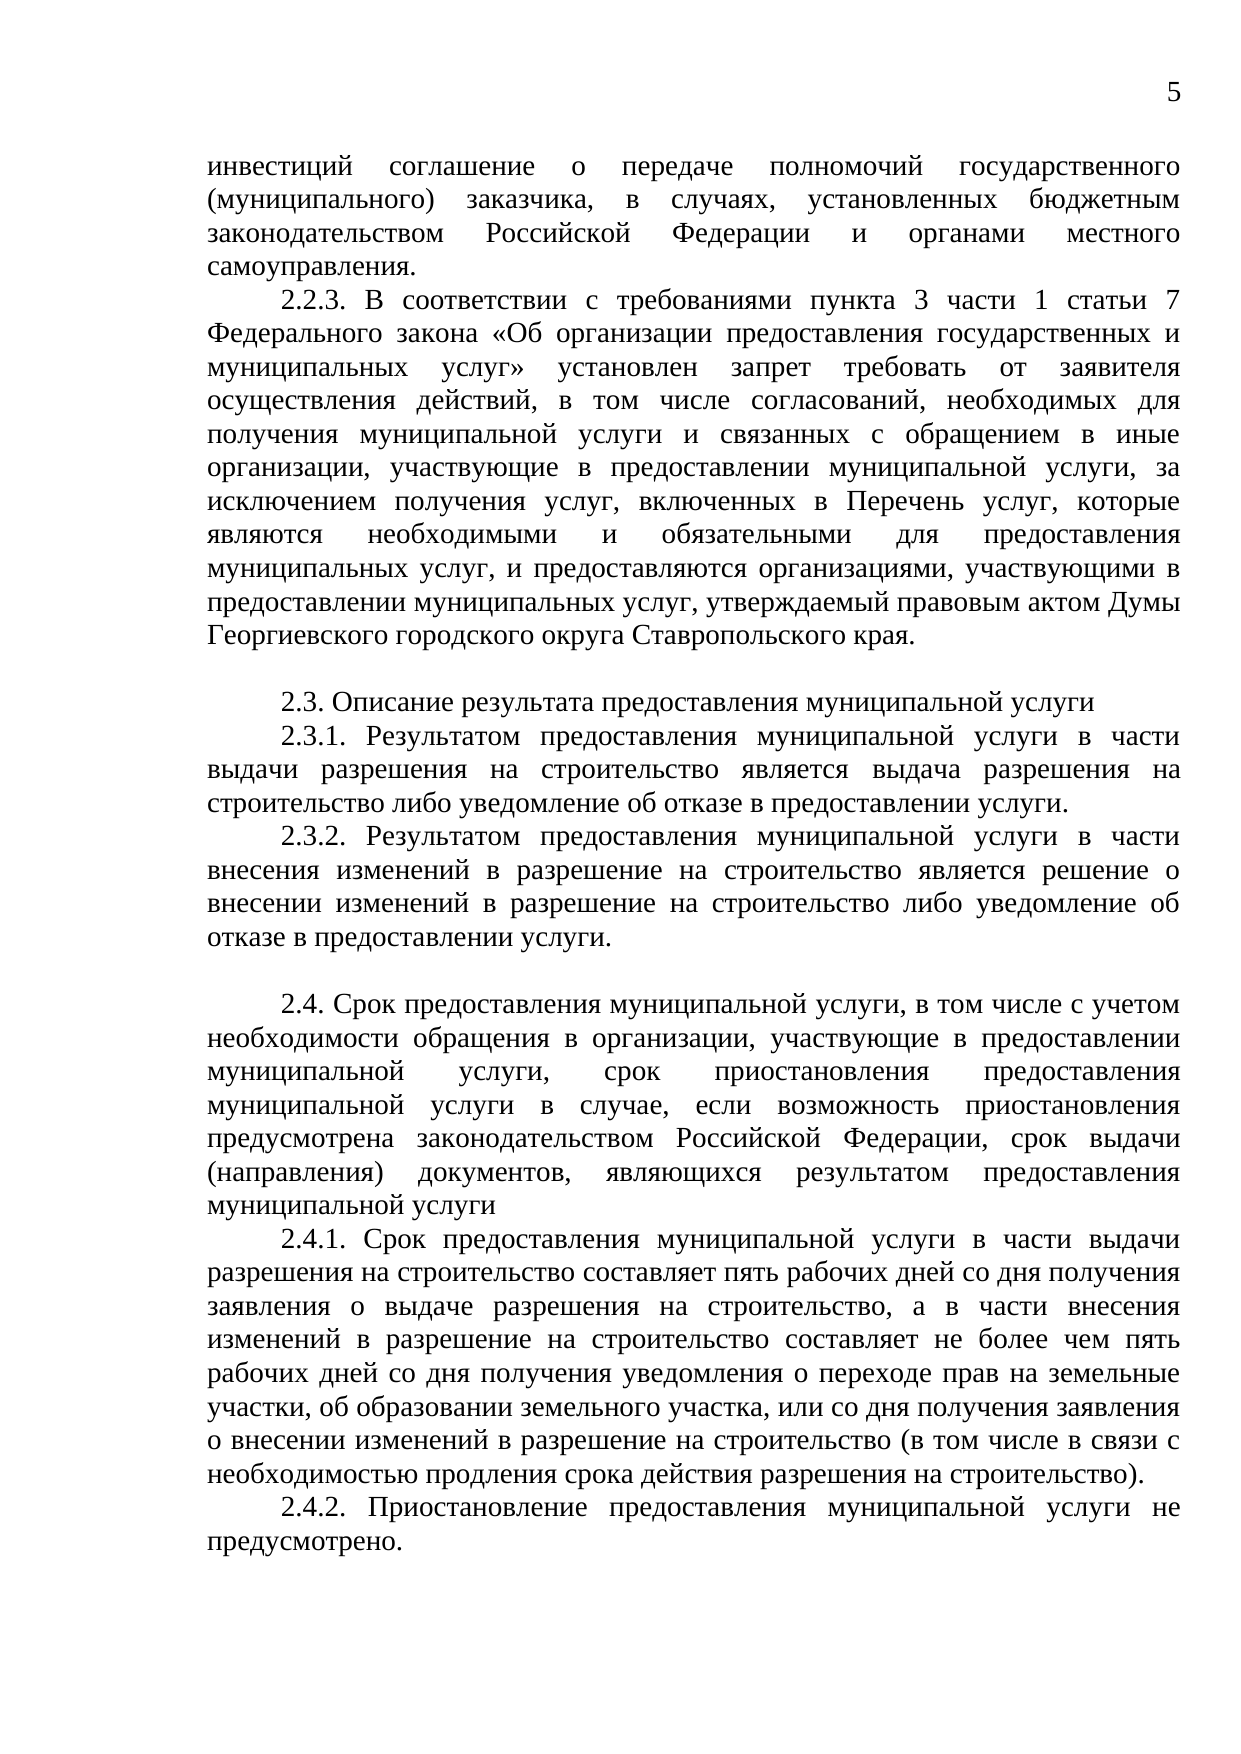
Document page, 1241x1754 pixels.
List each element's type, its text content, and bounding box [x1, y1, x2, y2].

text 2.4. Срок предоставления муниципальной услуги, в том числе с учетом необходимости обращения в организации, участвующие в предоставлении муниципальной услуги, срок приостановления предоставления муниципальной услуги в случае, если возможность приостановления предусмотрена законодательством Российской Федерации, срок выдачи (направления) документов, являющихся результатом предоставления муниципальной услуги [207, 986, 1181, 1221]
text 2.2.3. В соответствии с требованиями пункта 3 части 1 статьи 7 Федерального закона «Об организации предоставления государственных и муниципальных услуг» установлен запрет требовать от заявителя осуществления действий, в том числе согласований, необходимых для получения муниципальной услуги и связанных с обращением в иные организации, участвующие в предоставлении муниципальной услуги, за исключением получения услуг, включенных в Перечень услуг, которые являются необходимыми и обязательными для предоставления муниципальных услуг, и предоставляются организациями, участвующими в предоставлении муниципальных услуг, утверждаемый правовым актом Думы Георгиевского городского округа Ставропольского края. [207, 282, 1181, 651]
text 2.3.2. Результатом предоставления муниципальной услуги в части внесения изменений в разрешение на строительство является решение о внесении изменений в разрешение на строительство либо уведомление об отказе в предоставлении услуги. [207, 818, 1181, 953]
subtitle 2.3.1. Результатом предоставления муниципальной услуги в части выдачи разрешения на строительство является выдача разрешения на строительство либо уведомление об отказе в предоставлении услуги. [207, 718, 1181, 818]
text 2.4.1. Срок предоставления муниципальной услуги в части выдачи разрешения на строительство составляет пять рабочих дней со дня получения заявления о выдаче разрешения на строительство, а в части внесения изменений в разрешение на строительство составляет не более чем пять рабочих дней со дня получения уведомления о переходе прав на земельные участки, об образовании земельного участка, или со дня получения заявления о внесении изменений в разрешение на строительство (в том числе в связи с необходимостью продления срока действия разрешения на строительство). [207, 1221, 1181, 1489]
text 2.3. Описание результата предоставления муниципальной услуги [207, 684, 1181, 718]
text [207, 148, 1181, 282]
text 2.4.2. Приостановление предоставления муниципальной услуги не предусмотрено. [207, 1489, 1181, 1556]
